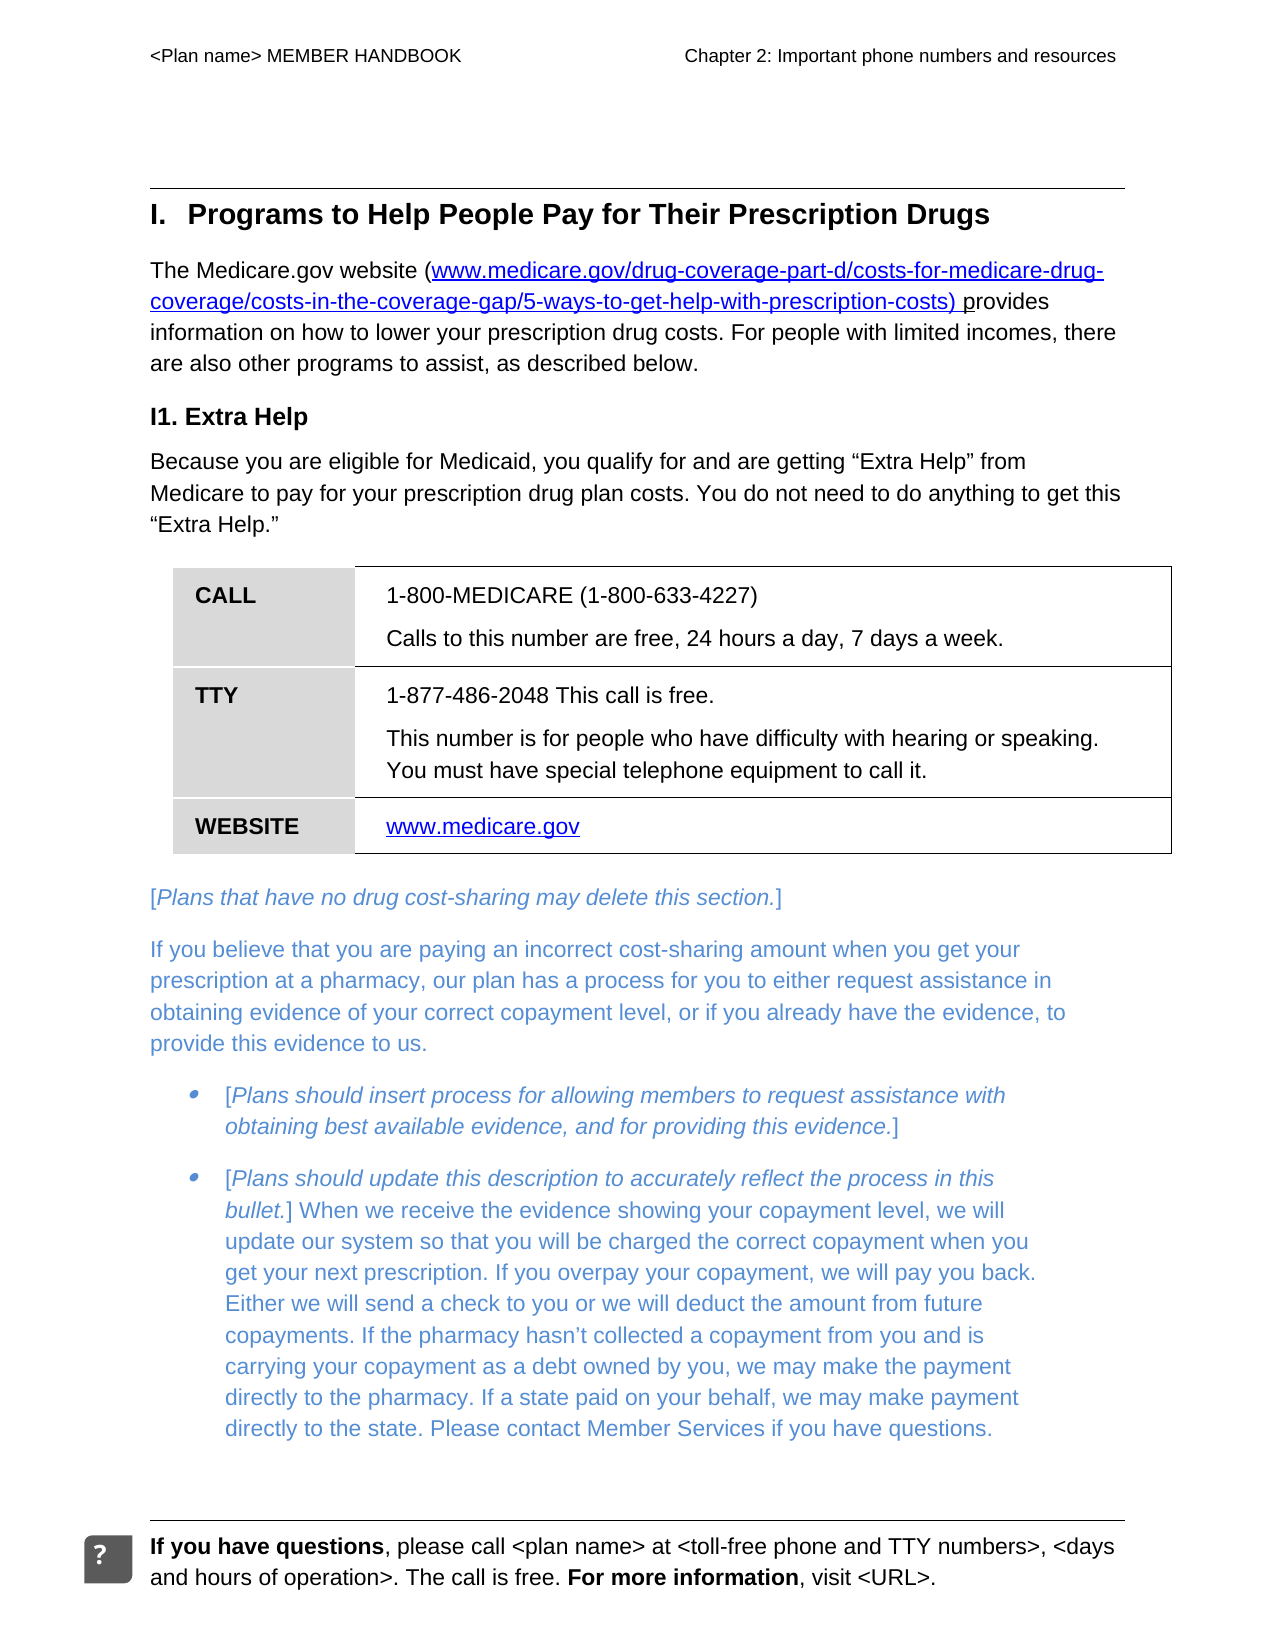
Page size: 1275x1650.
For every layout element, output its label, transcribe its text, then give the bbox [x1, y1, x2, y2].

text [Plans that have no drug cost-sharing may delete this section.] [150, 881, 1125, 912]
subtitle I1. Extra Help [150, 399, 1050, 432]
text [Plans should insert process for allowing members to request assistance with obtaining best available evidence, and for providing this evidence.] [187, 1078, 1050, 1141]
text If you believe that you are paying an incorrect cost-sharing amount when you get your prescription at a pharmacy, our plan has a process for you to either request assistance in obtaining evidence of your correct copayment level, or if you already have the evidence, to provide this evidence to us. [150, 933, 1125, 1058]
text The Medicare.gov website (www.medicare.gov/drug-coverage-part-d/costs-for-medicare-drug-coverage/costs-in-the-coverage-gap/5-ways-to-get-help-with-prescription-costs) provides information on how to lower your prescription drug costs. For people with limited incomes, there are also other programs to assist, as described below. [150, 253, 1125, 378]
table_cell 1-800-MEDICARE (1-800-633-4227) Calls to this number are free, 24 hours a day, 7 days a week. [355, 567, 1171, 666]
table_cell CALL [173, 568, 355, 666]
text [Plans should update this description to accurately reflect the process in this bullet.] When we receive the evidence showing your copayment level, we will update our system so that you will be charged the correct copayment when you get your next prescription. If you overpay your copayment, we will pay you back. Either we will send a check to you or we will deduct the amount from future copayments. If the pharmacy hasn’t collected a copayment from you and is carrying your copayment as a debt owned by you, we may make the payment directly to the pharmacy. If a state paid on your behalf, we may make payment directly to the state. Please contact Member Services if you have questions. [187, 1162, 1050, 1443]
table_header [355, 559, 1171, 566]
subtitle Programs to Help People Pay for Their Prescription Drugs [150, 189, 1125, 232]
table_cell 1-877-486-2048 This call is free. This number is for people who have difficulty with hearing or speaking. You must have special telephone equipment to call it. [355, 667, 1171, 797]
table_cell www.medicare.gov [355, 798, 1171, 853]
table_cell TTY [173, 668, 355, 797]
text Because you are eligible for Medicaid, you qualify for and are getting “Extra Help” from Medicare to pay for your prescription drug plan costs. You do not need to do anything to get this “Extra Help.” [150, 445, 1125, 538]
table_cell WEBSITE [173, 799, 355, 853]
